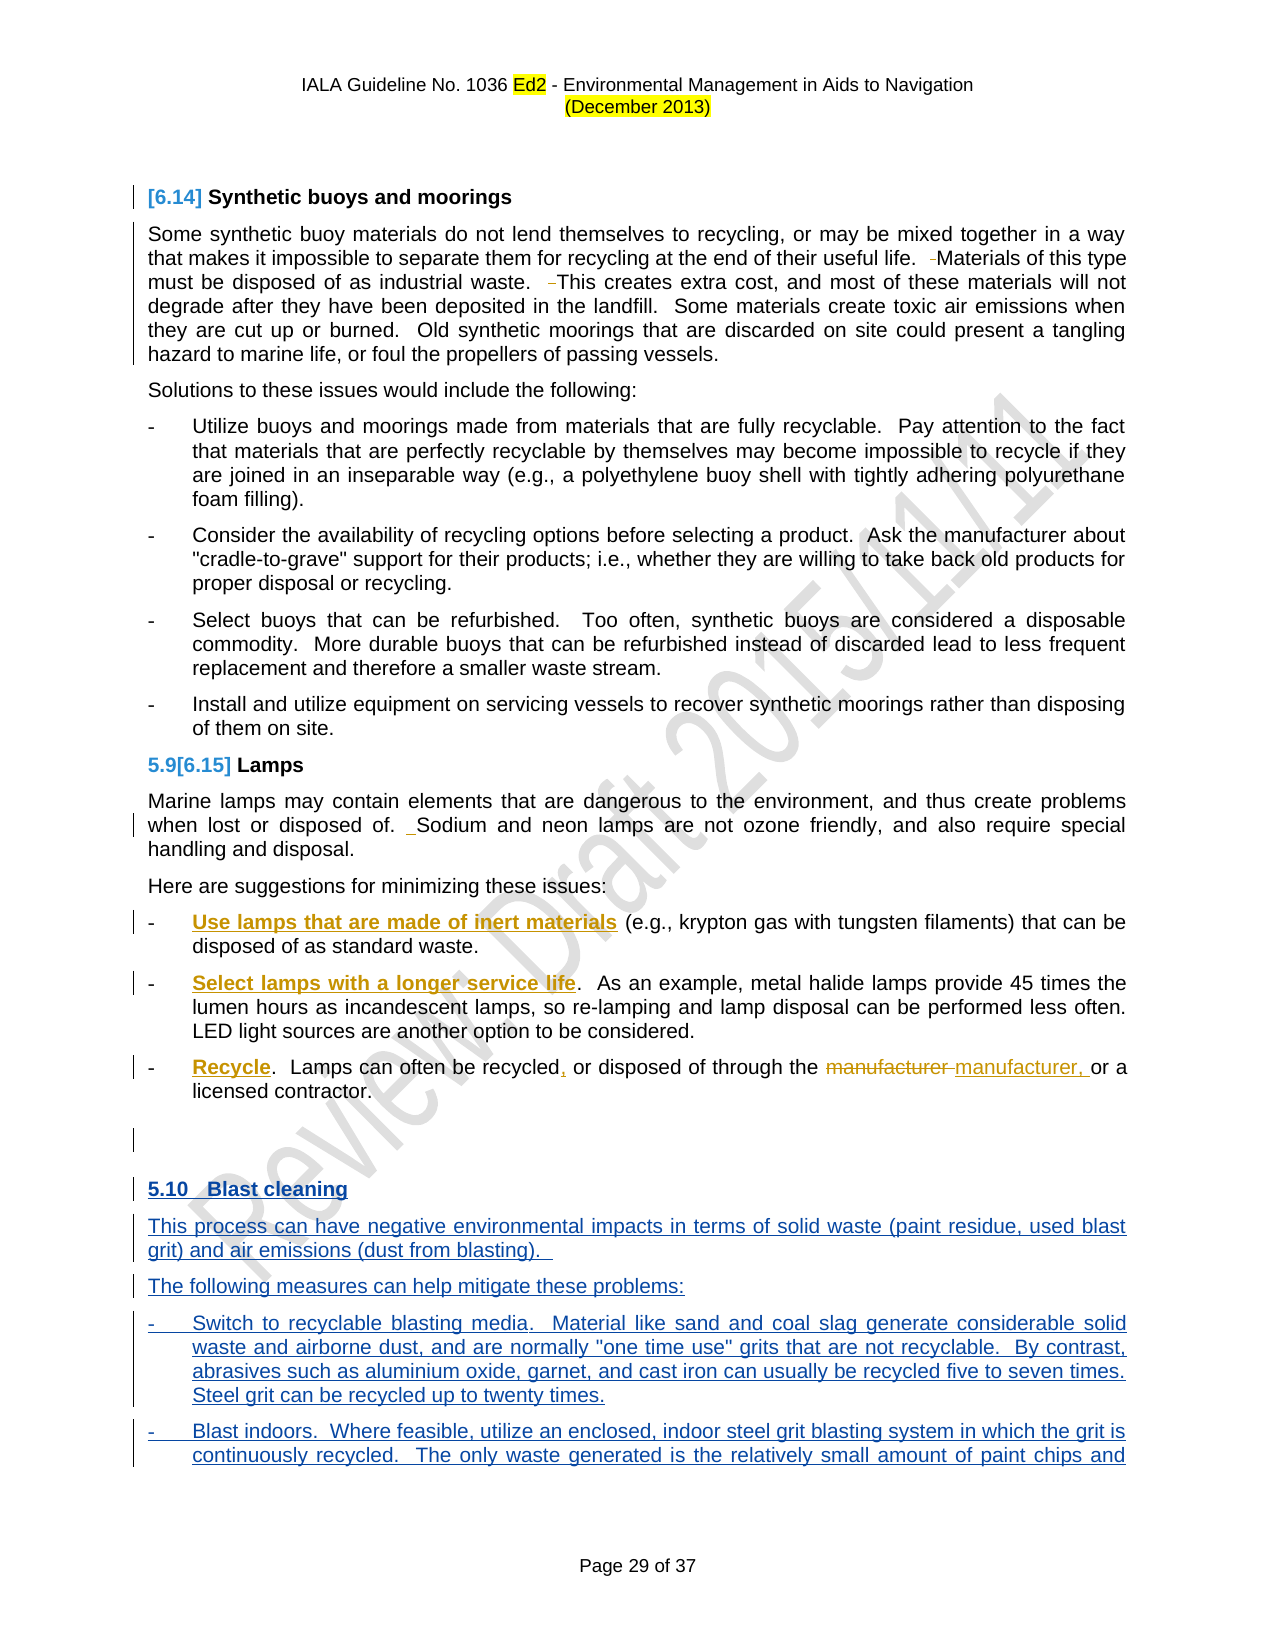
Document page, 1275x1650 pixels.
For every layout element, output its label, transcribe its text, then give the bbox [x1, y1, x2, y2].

text Here are suggestions for minimizing these issues: [148, 873, 1127, 897]
list Consider the availability of recycling options before selecting a product. Ask the manufacturer about "cradle-to-grave" support for their products; i.e., whether they are willing to take back old products for proper disposal or recycling. [148, 523, 1127, 595]
list Recycle. Lamps can often be recycled or disposed of through the or a licensed contractor. [148, 1055, 1127, 1103]
list Install and utilize equipment on servicing vessels to recover synthetic moorings rather than disposing of them on site. [148, 692, 1127, 740]
list Select lamps with a longer service life. As an example, metal halide lamps provide 45 times the lumen hours as incandescent lamps, so re-lamping and lamp disposal can be performed less often. LED light sources are another option to be considered. [148, 971, 1127, 1043]
text Some synthetic buoy materials do not lend themselves to recycling, or may be mixed together in a way that makes it impossible to separate them for recycling at the end of their useful life. Materials of this type must be disposed of as industrial waste. This creates extra cost, and most of these materials will not degrade after they have been deposited in the landfill. Some materials create toxic air emissions when they are cut up or burned. Old synthetic moorings that are discarded on site could present a tangling hazard to marine life, or foul the propellers of passing vessels. [148, 222, 1127, 365]
text Solutions to these issues would include the following: [148, 378, 1127, 402]
list Use lamps that are made of inert materials (e.g., krypton gas with tungsten filaments) that can be disposed of as standard waste. [148, 910, 1127, 958]
list Select buoys that can be refurbished. Too often, synthetic buoys are considered a disposable commodity. More durable buoys that can be refurbished instead of discarded lead to less frequent replacement and therefore a smaller waste stream. [148, 607, 1127, 679]
list Utilize buoys and moorings made from materials that are fully recyclable. Pay attention to the fact that materials that are perfectly recyclable by themselves may become impossible to recycle if they are joined in an inseparable way (e.g., a polyethylene buoy shell with tightly adhering polyurethane foam filling). [148, 414, 1127, 510]
text Marine lamps may contain elements that are dangerous to the environment, and thus create problems when lost or disposed of. Sodium and neon lamps are not ozone friendly, and also require special handling and disposal. [148, 789, 1127, 861]
subtitle Synthetic buoys and moorings [148, 185, 1127, 209]
subtitle Lamps [148, 753, 1127, 777]
